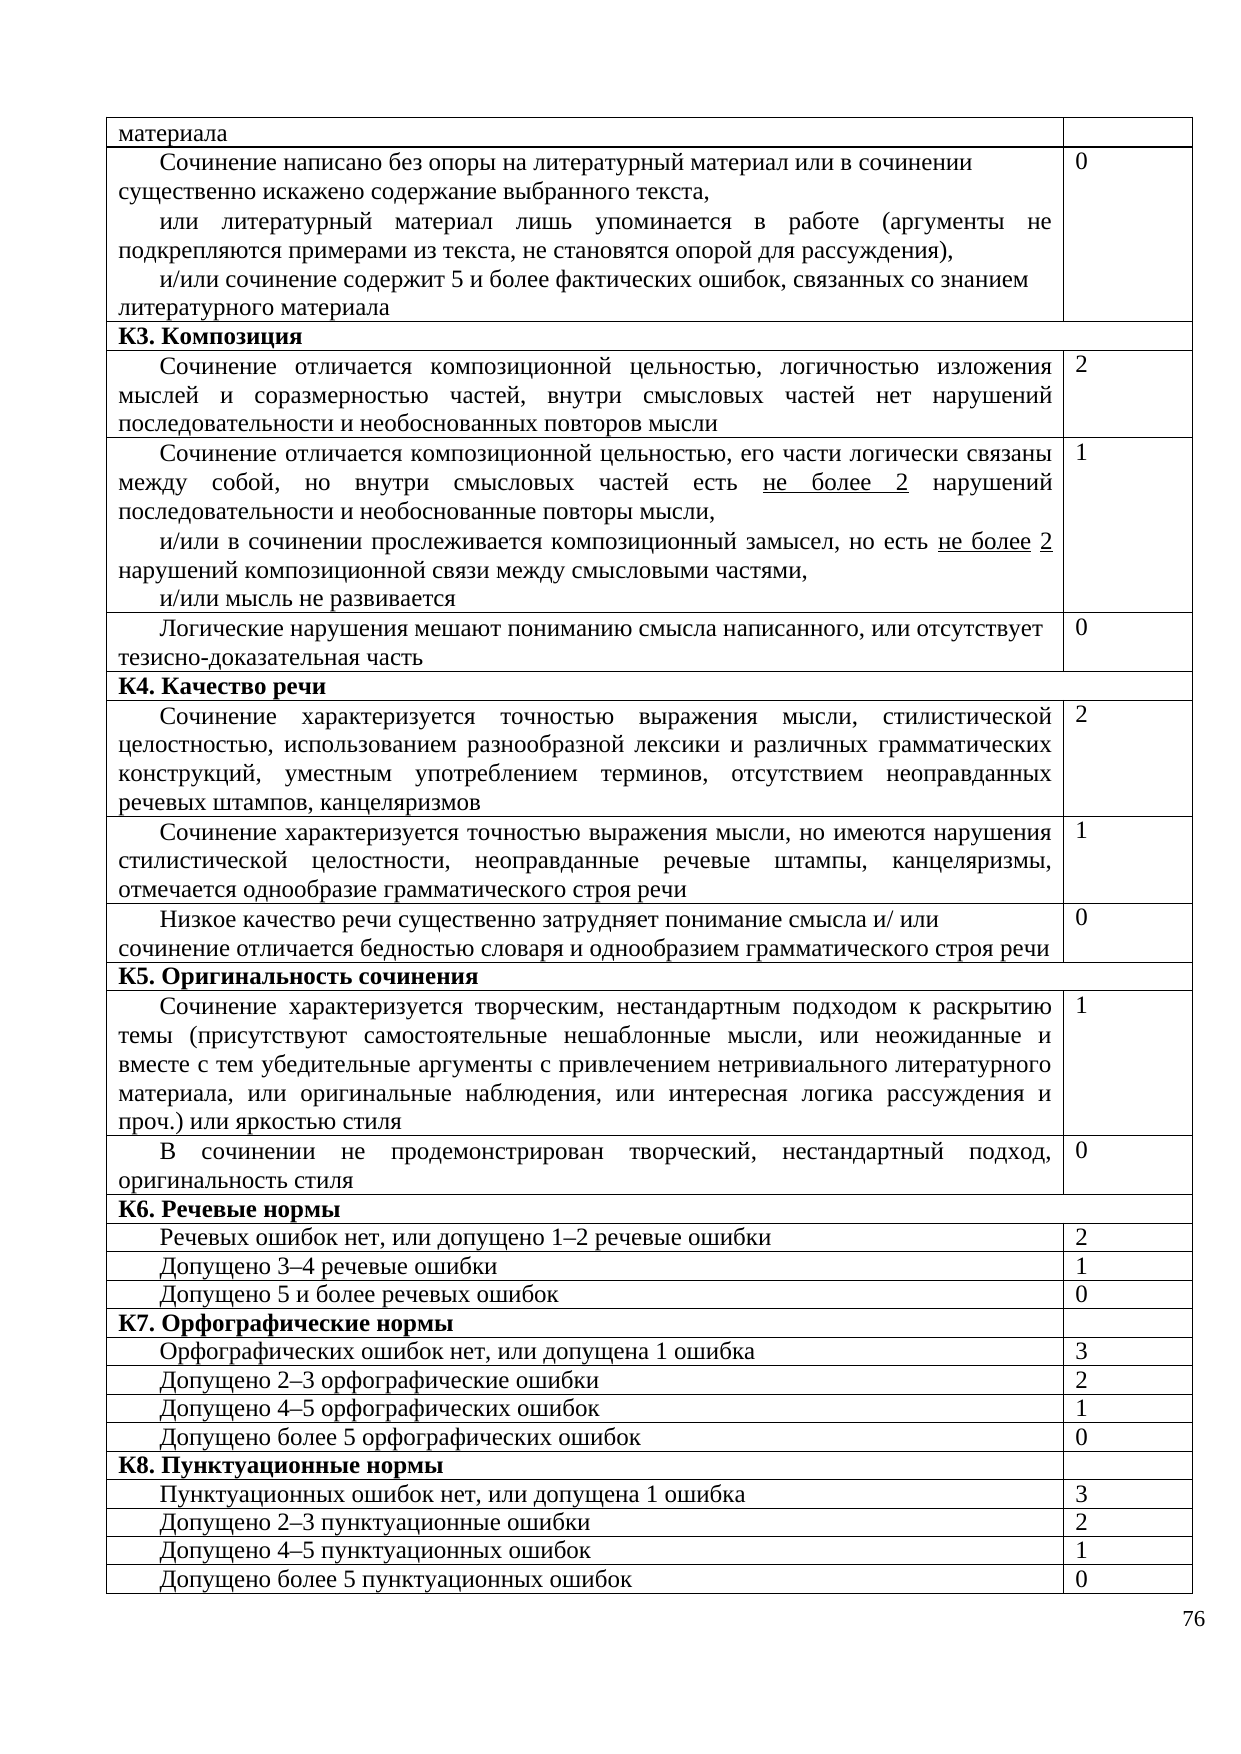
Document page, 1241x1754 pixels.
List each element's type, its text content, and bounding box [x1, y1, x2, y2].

table_cell 1 [1064, 817, 1192, 903]
table_cell 0 [1064, 1423, 1192, 1451]
table_cell 2 [1064, 1509, 1192, 1536]
table_cell 2 [1064, 1224, 1192, 1251]
table_cell Сочинение характеризуется точностью выражения мысли, но имеются нарушения стилистической целостности, неоправданные речевые штампы, канцеляризмы, отмечается однообразие грамматического строя речи [107, 817, 1063, 903]
table_cell Сочинение отличается композиционной цельностью, логичностью изложения мыслей и соразмерностью частей, внутри смысловых частей нет нарушений последовательности и необоснованных повторов мысли [107, 351, 1063, 437]
table_cell Орфографических ошибок нет, или допущена 1 ошибка [107, 1338, 1063, 1365]
table_cell К6. Речевые нормы [107, 1195, 1192, 1223]
table_cell К3. Композиция [107, 322, 1192, 350]
table_cell [1064, 1452, 1192, 1479]
table_cell Допущено 2–3 орфографические ошибки [107, 1366, 1063, 1393]
table_cell Низкое качество речи существенно затрудняет понимание смысла и/ или сочинение отличается бедностью словаря и однообразием грамматического строя речи [107, 904, 1063, 962]
table_cell 1 [1064, 438, 1192, 612]
table_cell В сочинении не продемонстрирован творческий, нестандартный подход, оригинальность стиля [107, 1136, 1063, 1194]
table_cell Сочинение отличается композиционной цельностью, его части логически связаны между собой, но внутри смысловых частей есть не более 2 нарушений последовательности и необоснованные повторы мысли, и/или в сочинении прослеживается композиционный замысел, но есть не более 2 нарушений композиционной связи между смысловыми частями, и/или мысль не развивается [107, 438, 1063, 612]
table_cell Допущено 4–5 орфографических ошибок [107, 1395, 1063, 1422]
table_cell Сочинение характеризуется точностью выражения мысли, стилистической целостностью, использованием разнообразной лексики и различных грамматических конструкций, уместным употреблением терминов, отсутствием неоправданных речевых штампов, канцеляризмов [107, 701, 1063, 816]
table_cell 3 [1064, 1480, 1192, 1508]
table_cell Допущено 2–3 пунктуационные ошибки [107, 1509, 1063, 1536]
table_cell Речевых ошибок нет, или допущено 1–2 речевые ошибки [107, 1224, 1063, 1251]
table_cell 1 [1064, 1537, 1192, 1564]
table_cell Сочинение написано без опоры на литературный материал или в сочинении существенно искажено содержание выбранного текста, или литературный материал лишь упоминается в работе (аргументы не подкрепляются примерами из текста, не становятся опорой для рассуждения), и/или сочинение содержит 5 и более фактических ошибок, связанных со знанием литературного материала [107, 148, 1063, 321]
table_cell 0 [1064, 904, 1192, 962]
table_cell Допущено 3–4 речевые ошибки [107, 1252, 1063, 1280]
table_cell Допущено более 5 пунктуационных ошибок [107, 1565, 1063, 1593]
table_cell 2 [1064, 1366, 1192, 1393]
table_cell Допущено более 5 орфографических ошибок [107, 1423, 1063, 1451]
table_cell К8. Пунктуационные нормы [107, 1452, 1063, 1479]
table_cell К4. Качество речи [107, 672, 1192, 700]
table_cell 1 [1064, 118, 1192, 146]
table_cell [107, 118, 1063, 146]
table_cell К5. Оригинальность сочинения [107, 963, 1192, 990]
table_cell [1064, 1309, 1192, 1337]
table_cell 0 [1064, 1565, 1192, 1593]
table_cell К7. Орфографические нормы [107, 1309, 1063, 1337]
table_cell 2 [1064, 701, 1192, 816]
table_cell 1 [1064, 991, 1192, 1135]
table_cell 0 [1064, 1136, 1192, 1194]
table_cell Логические нарушения мешают пониманию смысла написанного, или отсутствует тезисно-доказательная часть [107, 613, 1063, 671]
table_cell 0 [1064, 148, 1192, 321]
table_cell 2 [1064, 351, 1192, 437]
table_cell 3 [1064, 1338, 1192, 1365]
table_cell 0 [1064, 1281, 1192, 1308]
table_cell 1 [1064, 1252, 1192, 1280]
table_cell Пунктуационных ошибок нет, или допущена 1 ошибка [107, 1480, 1063, 1508]
table_cell 1 [1064, 1395, 1192, 1422]
table_cell Сочинение характеризуется творческим, нестандартным подходом к раскрытию темы (присутствуют самостоятельные нешаблонные мысли, или неожиданные и вместе с тем убедительные аргументы с привлечением нетривиального литературного материала, или оригинальные наблюдения, или интересная логика рассуждения и проч.) или яркостью стиля [107, 991, 1063, 1135]
table_cell Допущено 4–5 пунктуационных ошибок [107, 1537, 1063, 1564]
table_cell Допущено 5 и более речевых ошибок [107, 1281, 1063, 1308]
table_cell 0 [1064, 613, 1192, 671]
